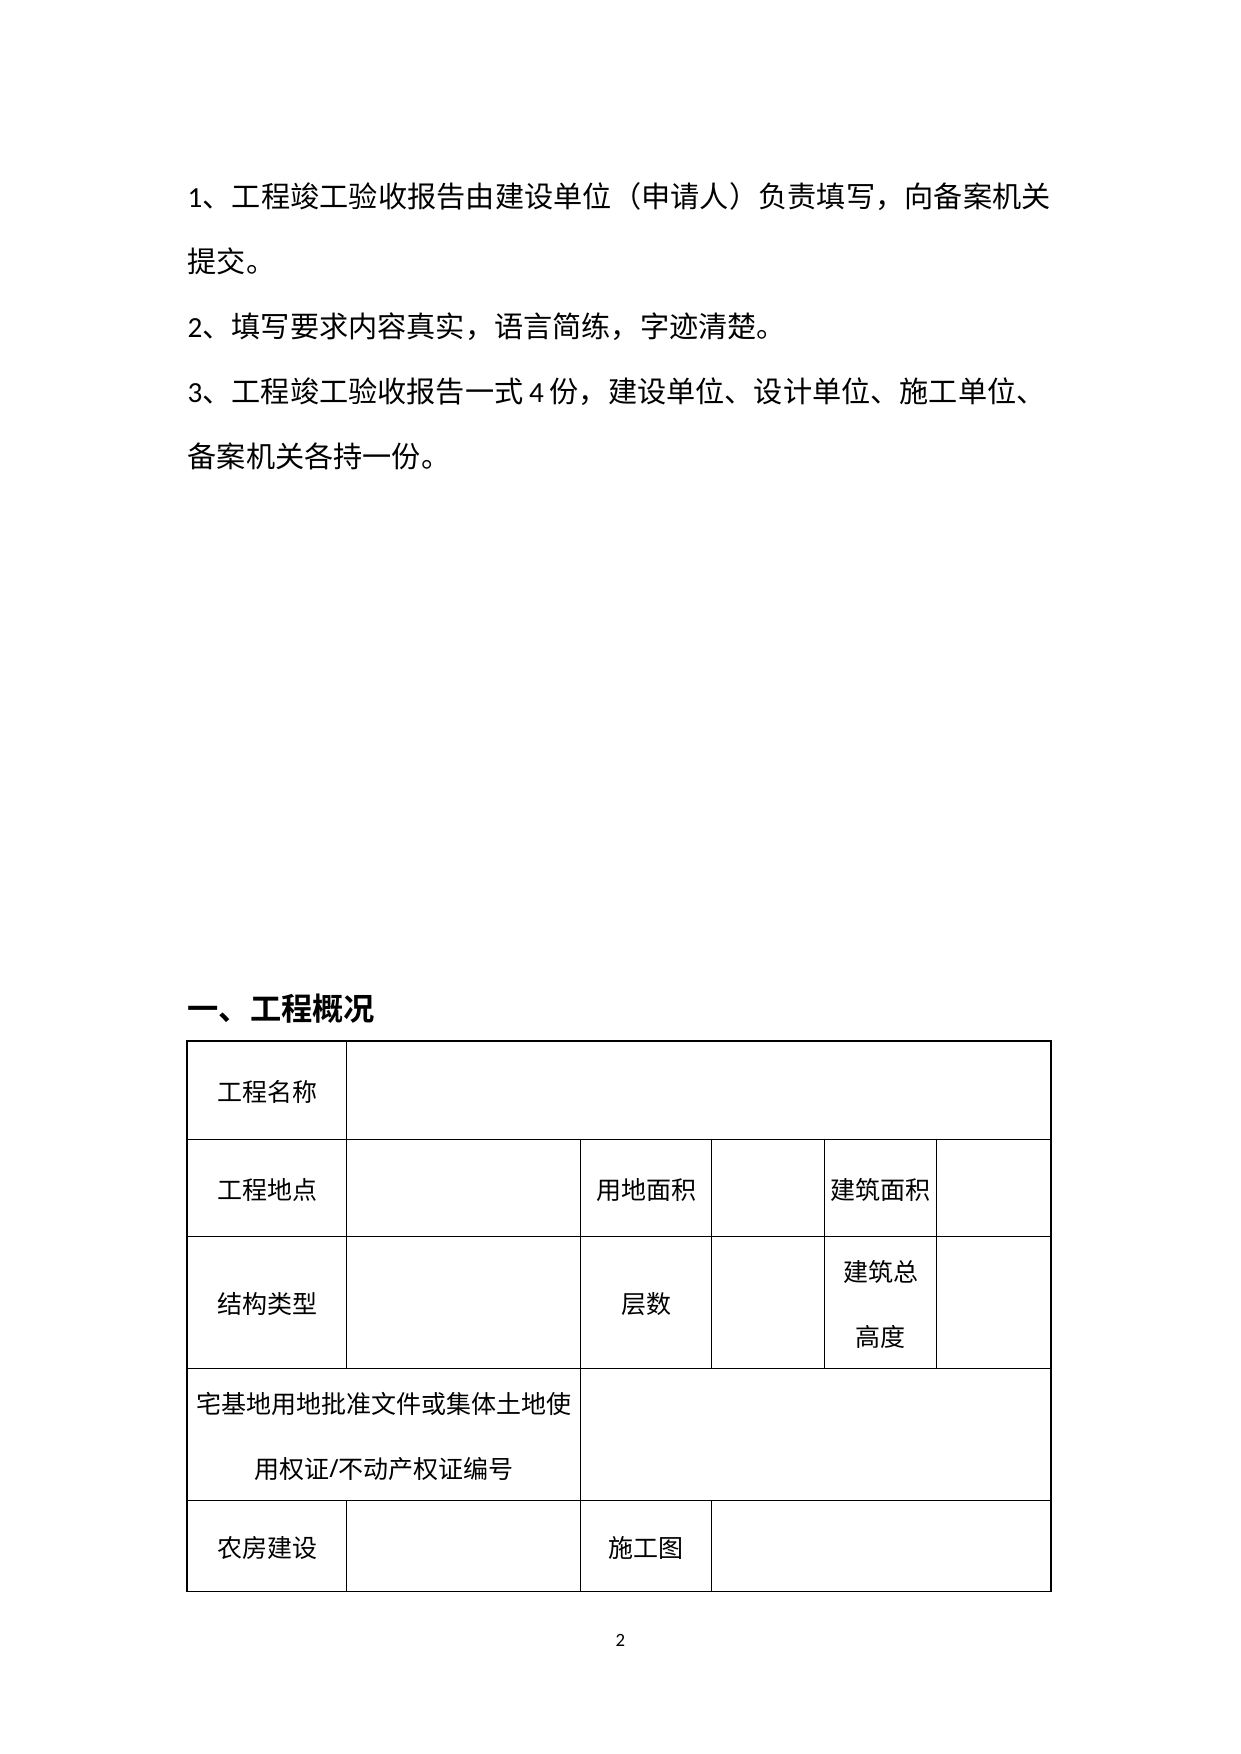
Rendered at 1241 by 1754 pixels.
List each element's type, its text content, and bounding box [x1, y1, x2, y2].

table_cell [347, 1140, 580, 1236]
table_cell 建筑总 高度 [825, 1237, 936, 1368]
table_cell 层数 [581, 1237, 711, 1368]
table_cell [937, 1237, 1050, 1368]
table_cell [712, 1140, 824, 1236]
table_cell 农房建设 批准书编号 [188, 1501, 346, 1591]
table_cell [712, 1237, 824, 1368]
table_cell 工程地点 [188, 1140, 346, 1236]
text 2、填写要求内容真实，语言简练，字迹清楚。 [187, 292, 1053, 357]
table_cell [581, 1369, 1050, 1500]
table_cell 用地面积 [581, 1140, 711, 1236]
text 3、工程竣工验收报告一式4份，建设单位、设计单位、施工单位、备案机关各持一份。 [187, 357, 1053, 487]
text 1、工程竣工验收报告由建设单位（申请人）负责填写，向备案机关提交。 [187, 162, 1053, 292]
table_cell [712, 1501, 1050, 1591]
table_header 工程名称 [188, 1042, 346, 1138]
table_cell 宅基地用地批准文件或集体土地使用权证/不动产权证编号 [188, 1369, 580, 1500]
table_header [347, 1042, 1050, 1138]
table_cell [347, 1501, 580, 1591]
text 一、工程概况 [187, 974, 1053, 1039]
table_cell [347, 1237, 580, 1368]
table_cell [937, 1140, 1050, 1236]
table_cell 建筑面积 [825, 1140, 936, 1236]
table_cell 施工图 审查编号 [581, 1501, 711, 1591]
table_cell 结构类型 [188, 1237, 346, 1368]
